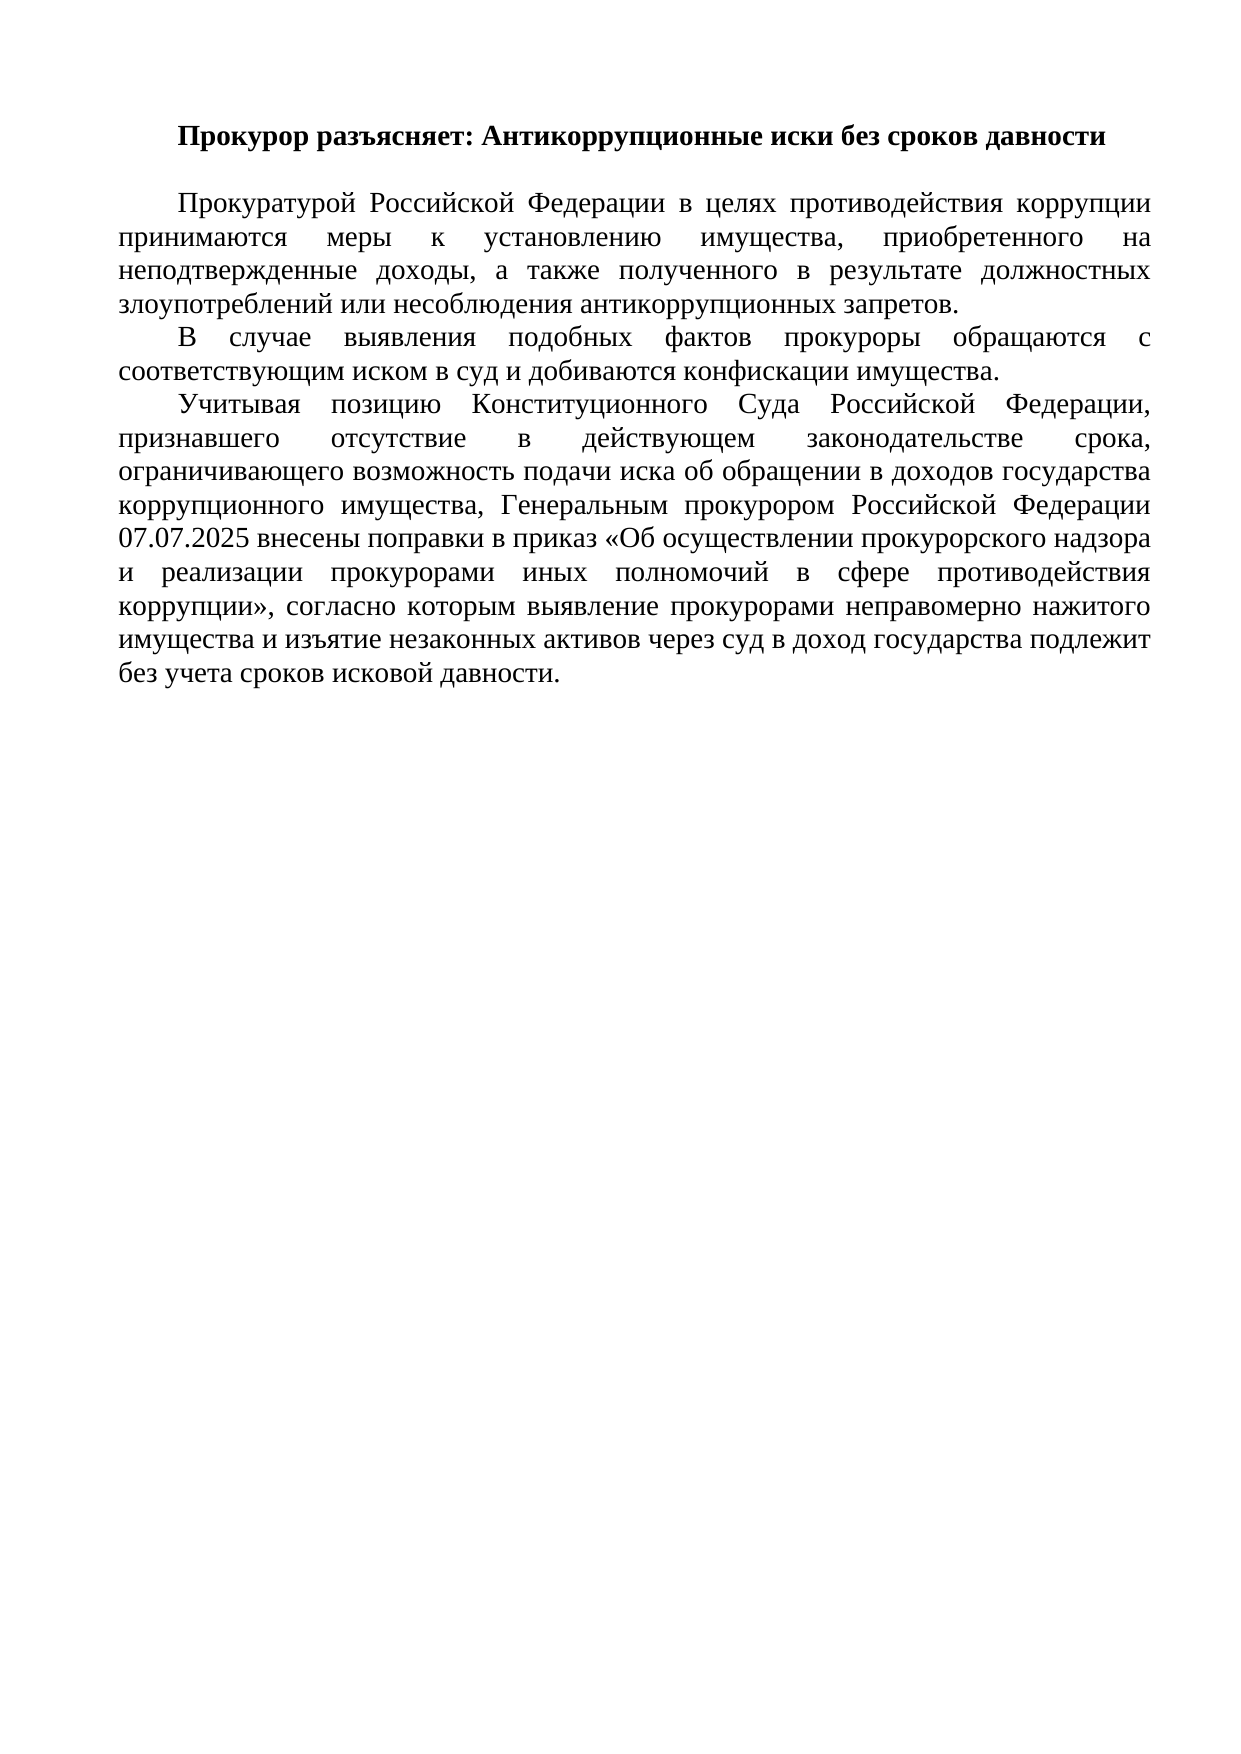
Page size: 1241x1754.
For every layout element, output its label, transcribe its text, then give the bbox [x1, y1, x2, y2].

text Прокуратурой Российской Федерации в целях противодействия коррупции принимаются меры к установлению имущества, приобретенного на неподтвержденные доходы, а также полученного в результате должностных злоупотреблений или несоблюдения антикоррупционных запретов. [118, 185, 1152, 319]
text Учитывая позицию Конституционного Суда Российской Федерации, признавшего отсутствие в действующем законодательстве срока, ограничивающего возможность подачи иска об обращении в доходов государства коррупционного имущества, Генеральным прокурором Российской Федерации 07.07.2025 внесены поправки в приказ «Об осуществлении прокурорского надзора и реализации прокурорами иных полномочий в сфере противодействия коррупции», согласно которым выявление прокурорами неправомерно нажитого имущества и изъятие незаконных активов через суд в доход государства подлежит без учета сроков исковой давности. [118, 386, 1152, 688]
text В случае выявления подобных фактов прокуроры обращаются с соответствующим иском в суд и добиваются конфискации имущества. [118, 319, 1152, 386]
text Прокурор разъясняет: Антикоррупционные иски без сроков давности [118, 118, 1152, 152]
